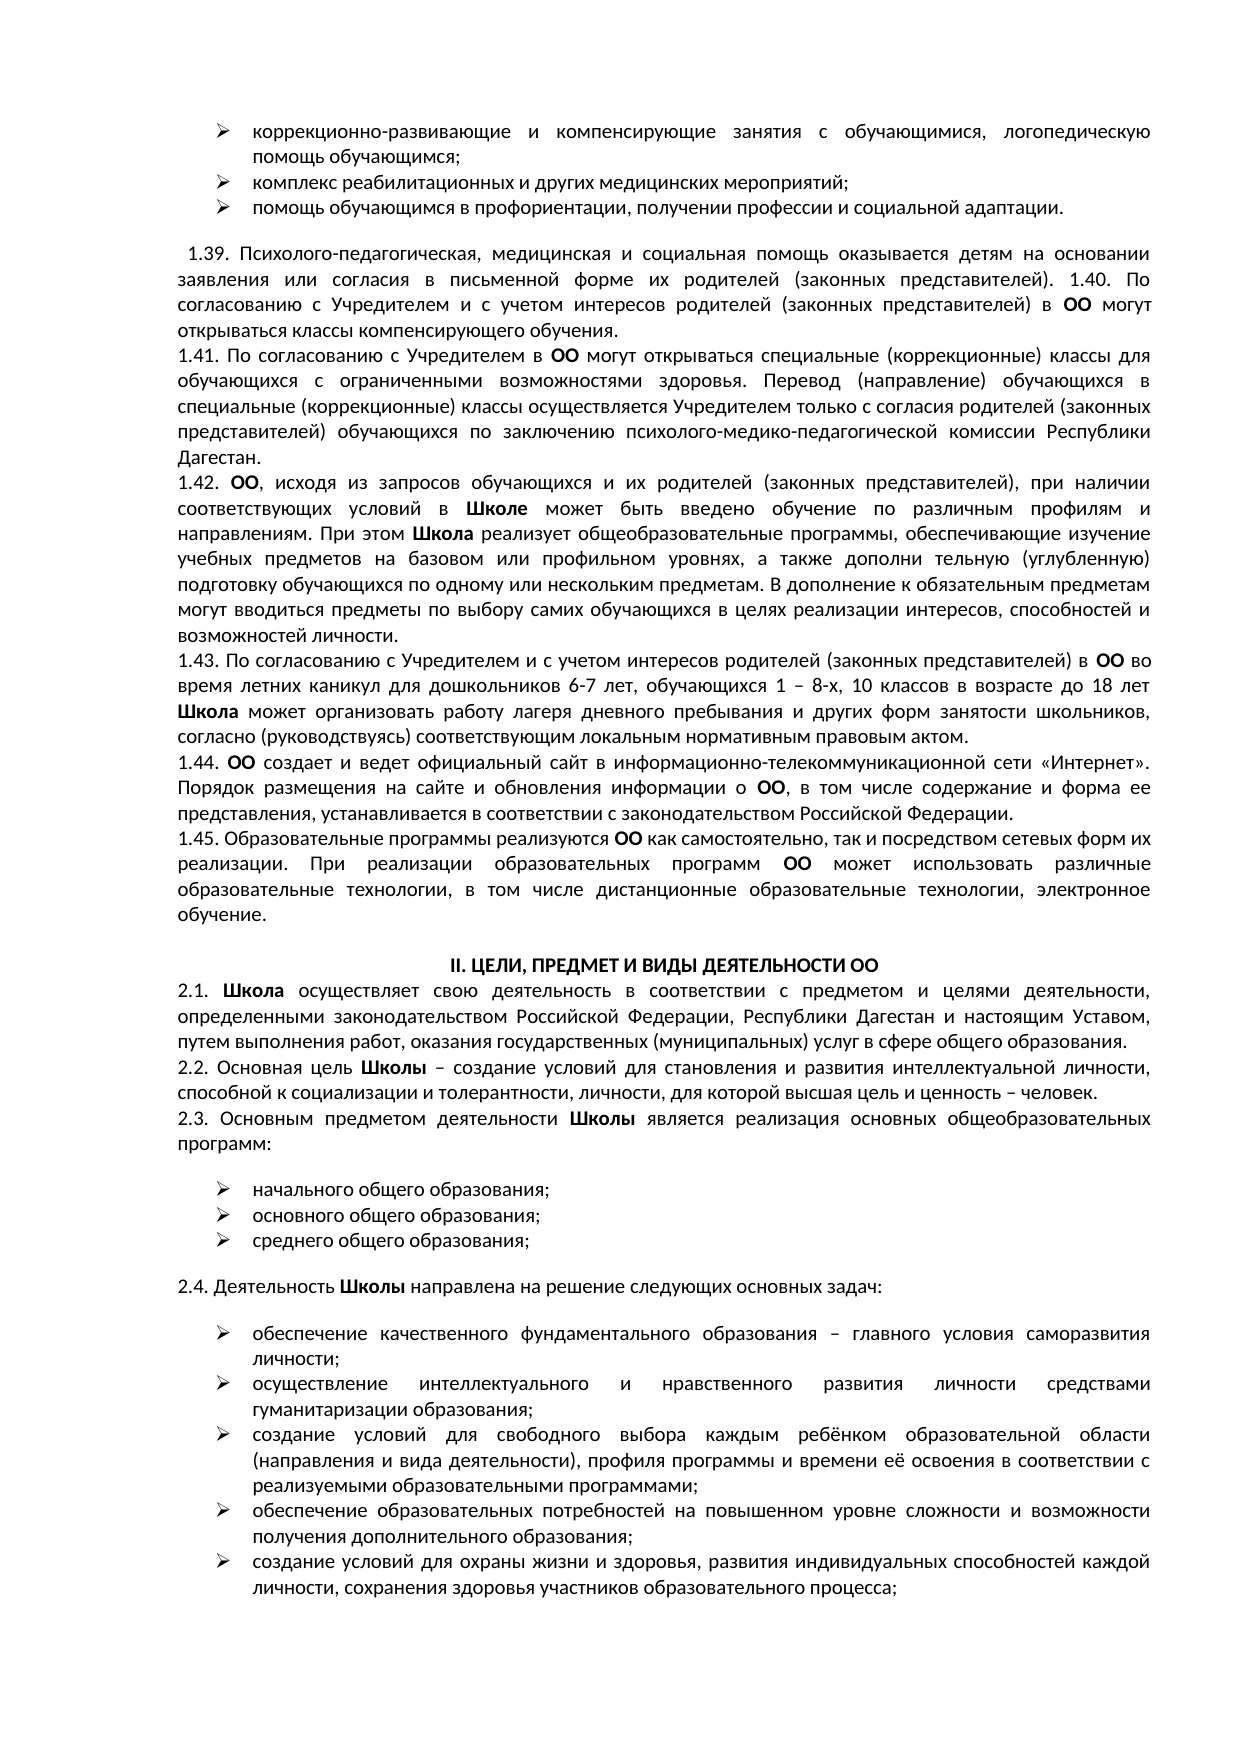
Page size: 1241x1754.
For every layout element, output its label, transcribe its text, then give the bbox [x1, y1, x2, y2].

text 2.3. Основным предметом деятельности Школы является реализация основных общеобразовательных программ: [177, 1105, 1152, 1156]
list начального общего образования; [215, 1176, 1152, 1202]
list коррекционно-развивающие и компенсирующие занятия с обучающимися, логопедическую помощь обучающимся; [215, 118, 1152, 169]
list основного общего образования; [215, 1202, 1152, 1227]
list помощь обучающимся в профориентации, получении профессии и социальной адаптации. [215, 194, 1152, 220]
text 1.42. ОО, исходя из запросов обучающихся и их родителей (законных представителей), при наличии соответствующих условий в Школе может быть введено обучение по различным профилям и направлениям. При этом Школа реализует общеобразовательные программы, обеспечивающие изучение учебных предметов на базовом или профильном уровнях, а также дополни тельную (углубленную) подготовку обучающихся по одному или нескольким предметам. В дополнение к обязательным предметам могут вводиться предметы по выбору самих обучающихся в целях реализации интересов, способностей и возможностей личности. [177, 469, 1152, 647]
text 2.1. Школа осуществляет свою деятельность в соответствии с предметом и целями деятельности, определенными законодательством Российской Федерации, Республики Дагестан и настоящим Уставом, путем выполнения работ, оказания государственных (муниципальных) услуг в сфере общего образования. [177, 978, 1152, 1054]
list обеспечение образовательных потребностей на повышенном уровне сложности и возможности получения дополнительного образования; [215, 1498, 1152, 1548]
list осуществление интеллектуального и нравственного развития личности средствами гуманитаризации образования; [215, 1371, 1152, 1421]
text 1.41. По согласованию с Учредителем в ОО могут открываться специальные (коррекционные) классы для обучающихся с ограниченными возможностями здоровья. Перевод (направление) обучающихся в специальные (коррекционные) классы осуществляется Учредителем только с согласия родителей (законных представителей) обучающихся по заключению психолого-медико-педагогической комиссии Республики Дагестан. [177, 342, 1152, 469]
text 1.45. Образовательные программы реализуются ОО как самостоятельно, так и посредством сетевых форм их реализации. При реализации образовательных программ ОО может использовать различные образовательные технологии, в том числе дистанционные образовательные технологии, электронное обучение. [177, 825, 1152, 927]
list создание условий для свободного выбора каждым ребёнком образовательной области (направления и вида деятельности), профиля программы и времени её освоения в соответствии с реализуемыми образовательными программами; [215, 1421, 1152, 1498]
list среднего общего образования; [215, 1227, 1152, 1253]
text 2.2. Основная цель Школы – создание условий для становления и развития интеллектуальной личности, способной к социализации и толерантности, личности, для которой высшая цель и ценность – человек. [177, 1054, 1152, 1105]
text II. ЦЕЛИ, ПРЕДМЕТ И ВИДЫ ДЕЯТЕЛЬНОСТИ ОО [177, 952, 1152, 978]
list комплекс реабилитационных и других медицинских мероприятий; [215, 169, 1152, 194]
text 1.43. По согласованию с Учредителем и с учетом интересов родителей (законных представителей) в ОО во время летних каникул для дошкольников 6-7 лет, обучающихся 1 – 8-х, 10 классов в возрасте до 18 лет Школа может организовать работу лагеря дневного пребывания и других форм занятости школьников, согласно (руководствуясь) соответствующим локальным нормативным правовым актом. [177, 647, 1152, 749]
list обеспечение качественного фундаментального образования – главного условия саморазвития личности; [215, 1320, 1152, 1371]
text 2.4. Деятельность Школы направлена на решение следующих основных задач: [177, 1273, 1152, 1299]
text 1.44. ОО создает и ведет официальный сайт в информационно-телекоммуникационной сети «Интернет». Порядок размещения на сайте и обновления информации о ОО, в том числе содержание и форма ее представления, устанавливается в соответствии с законодательством Российской Федерации. [177, 749, 1152, 825]
list создание условий для охраны жизни и здоровья, развития индивидуальных способностей каждой личности, сохранения здоровья участников образовательного процесса; [215, 1548, 1152, 1599]
text 1.39. Психолого-педагогическая, медицинская и социальная помощь оказывается детям на основании заявления или согласия в письменной форме их родителей (законных представителей). 1.40. По согласованию с Учредителем и с учетом интересов родителей (законных представителей) в ОО могут открываться классы компенсирующего обучения. [177, 241, 1152, 342]
